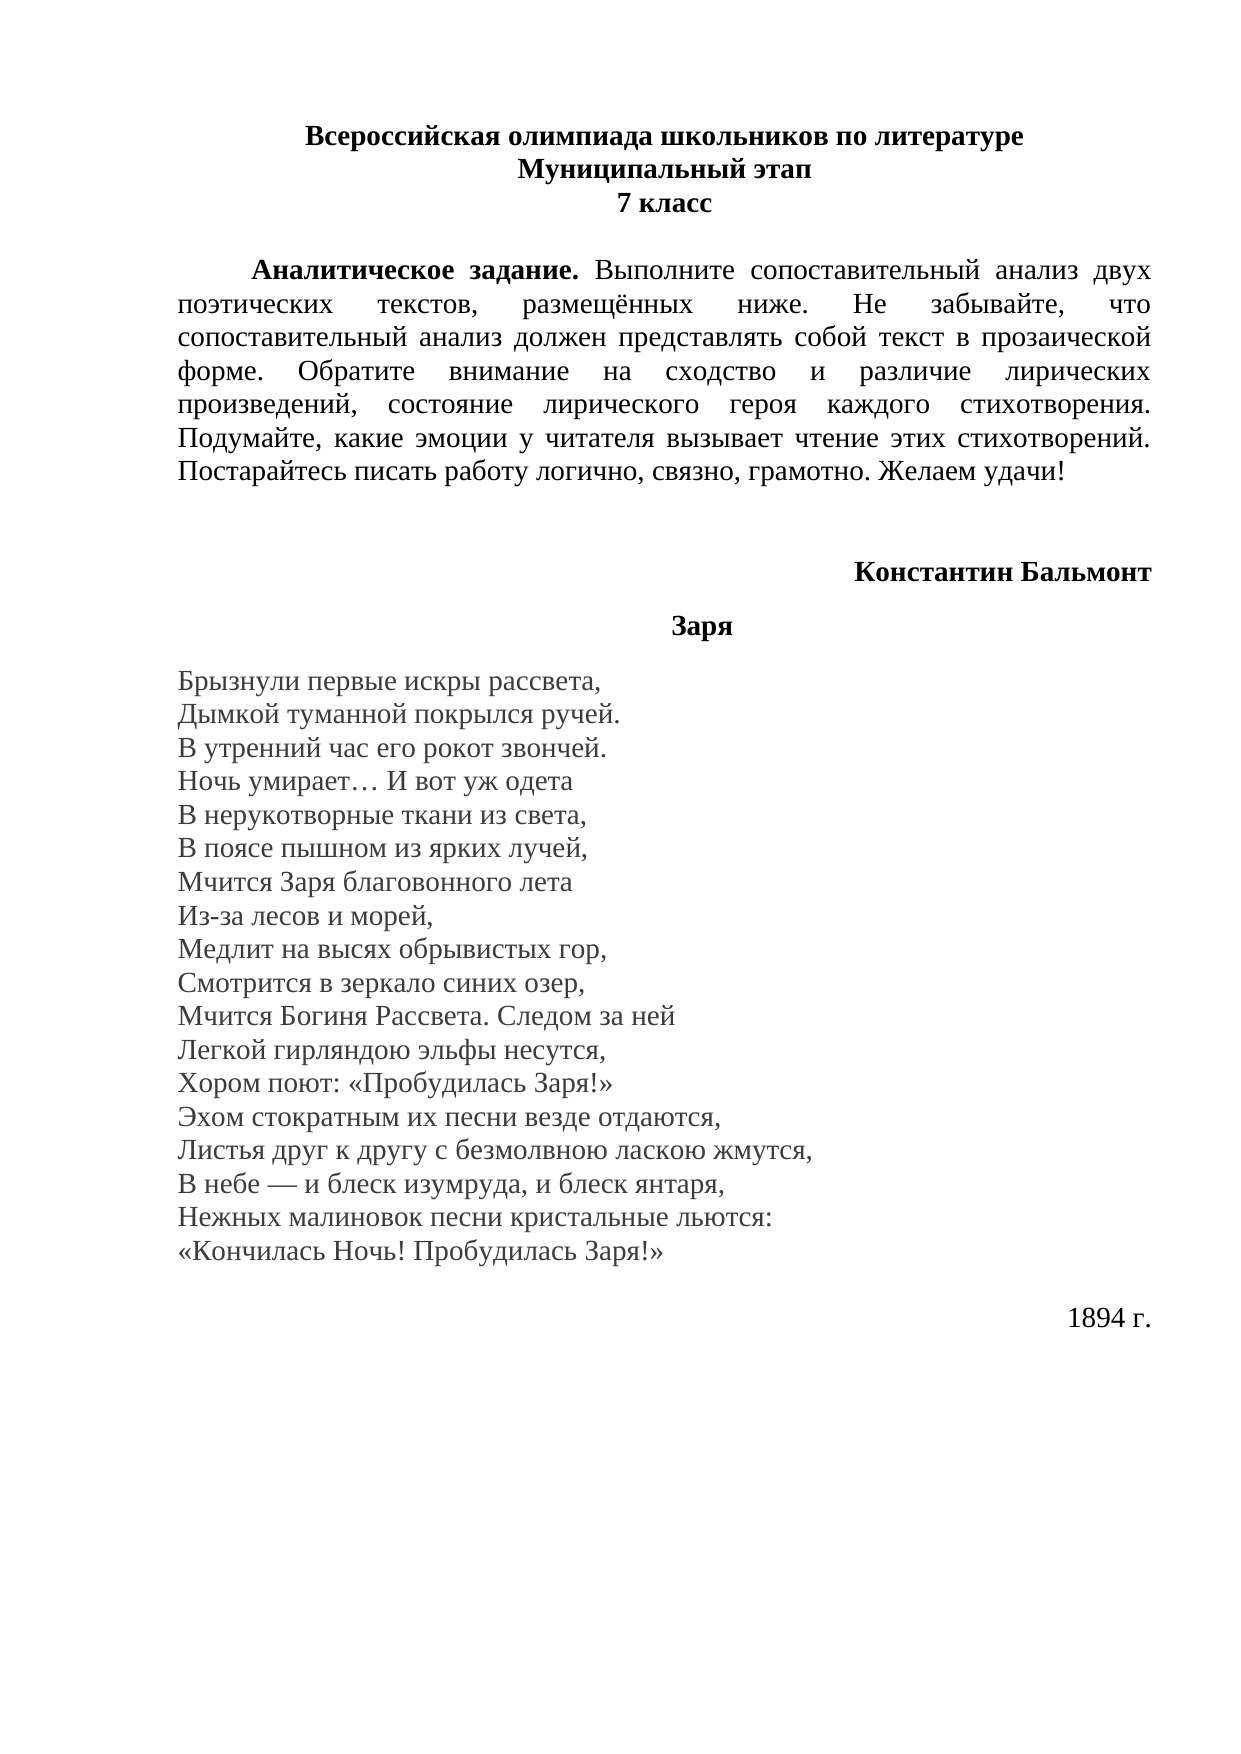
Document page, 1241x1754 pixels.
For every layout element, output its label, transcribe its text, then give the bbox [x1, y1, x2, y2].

text Дымкой туманной покрылся ручей. [177, 696, 1152, 730]
text Константин Бальмонт [177, 554, 1152, 588]
text Мчится Заря благовонного лета [177, 864, 1152, 898]
list Заря [252, 608, 1152, 642]
text Хором поют: «Пробудилась Заря!» [177, 1065, 1152, 1099]
text 1894 г. [177, 1300, 1152, 1334]
text Смотрится в зеркало синих озер, [177, 965, 1152, 998]
text Муниципальный этап [177, 152, 1152, 185]
text Эхом стократным их песни везде отдаются, [177, 1099, 1152, 1132]
text Аналитическое задание. Выполните сопоставительный анализ двух поэтических текстов, размещённых ниже. Не забывайте, что сопоставительный анализ должен представлять собой текст в прозаической форме. Обратите внимание на сходство и различие лирических произведений, состояние лирического героя каждого стихотворения. Подумайте, какие эмоции у читателя вызывает чтение этих стихотворений. Постарайтесь писать работу логично, связно, грамотно. Желаем удачи! [177, 252, 1152, 487]
text 7 класc [177, 185, 1152, 219]
text Ночь умирает… И вот уж одета [177, 763, 1152, 797]
text В нерукотворные ткани из света, [177, 797, 1152, 831]
text Из-за лесов и морей, [177, 898, 1152, 931]
text Листья друг к другу с безмолвною ласкою жмутся, [177, 1132, 1152, 1166]
text Всероссийская олимпиада школьников по литературе [177, 118, 1152, 152]
text В поясе пышном из ярких лучей, [177, 831, 1152, 864]
text Медлит на высях обрывистых гор, [177, 931, 1152, 965]
text Легкой гирляндою эльфы несутся, [177, 1032, 1152, 1065]
text В небе — и блеск изумруда, и блеск янтаря, [177, 1166, 1152, 1199]
text В утренний час его рокот звончей. [177, 730, 1152, 763]
text Мчится Богиня Рассвета. Следом за ней [177, 998, 1152, 1032]
text Брызнули первые искры рассвета, [177, 663, 1152, 696]
text Нежных малиновок песни кристальные льются: [177, 1199, 1152, 1233]
text «Кончилась Ночь! Пробудилась Заря!» [177, 1233, 1152, 1267]
